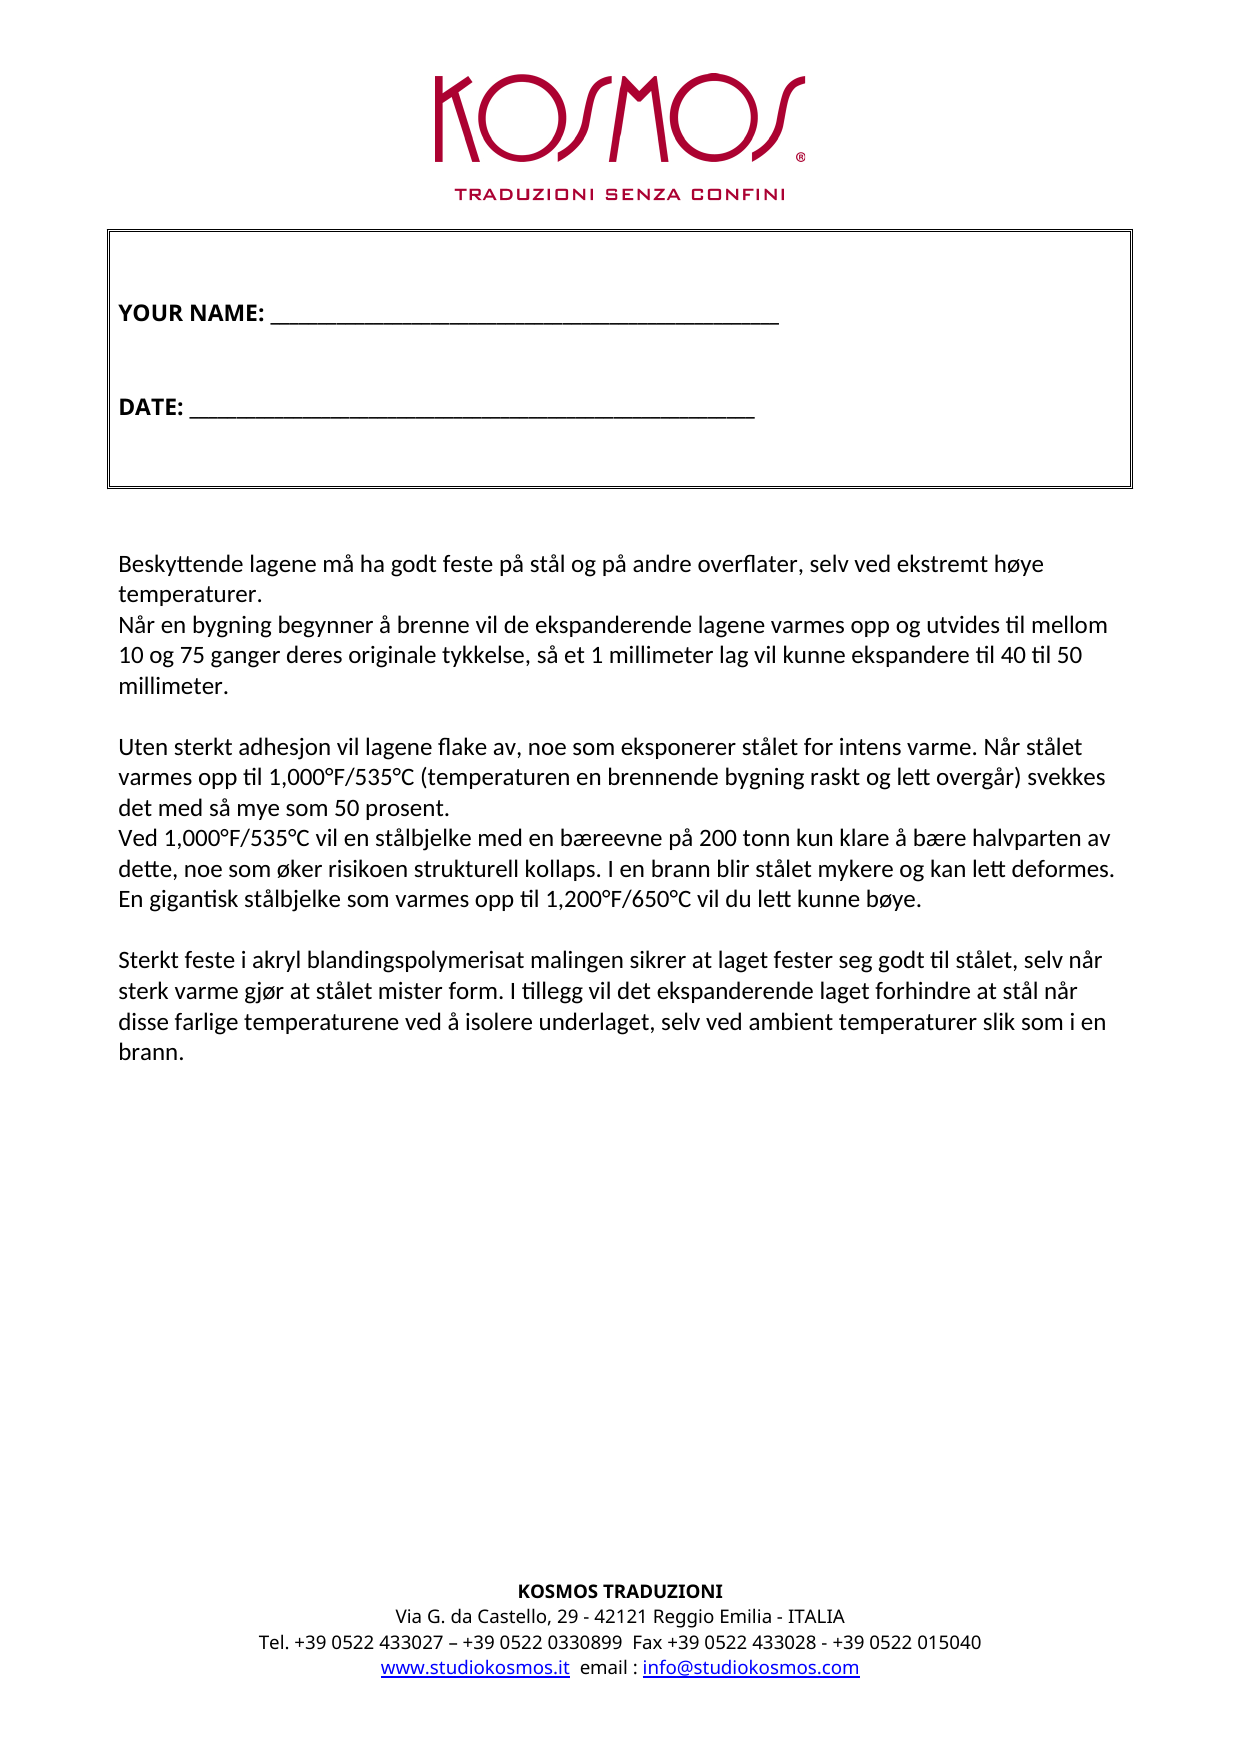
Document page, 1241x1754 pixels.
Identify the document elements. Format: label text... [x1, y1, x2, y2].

text YOUR NAME: ______________________________________________________ [118, 297, 1122, 328]
picture [435, 73, 806, 204]
text DATE: ____________________________________________________________ [118, 390, 1122, 422]
text Uten sterkt adhesjon vil lagene flake av, noe som eksponerer stålet for intens varme. Når stålet varmes opp til 1,000°F/535°C (temperaturen en brennende bygning raskt og lett overgår) svekkes det med så mye som 50 prosent. [118, 731, 1122, 823]
text Ved 1,000°F/535°C vil en stålbjelke med en bæreevne på 200 tonn kun klare å bære halvparten av dette, noe som øker risikoen strukturell kollaps. I en brann blir stålet mykere og kan lett deformes. En gigantisk stålbjelke som varmes opp til 1,200°F/650°C vil du lett kunne bøye. [118, 823, 1122, 914]
text Sterkt feste i akryl blandingspolymerisat malingen sikrer at laget fester seg godt til stålet, selv når sterk varme gjør at stålet mister form. I tillegg vil det ekspanderende laget forhindre at stål når disse farlige temperaturene ved å isolere underlaget, selv ved ambient temperaturer slik som i en brann. [118, 945, 1122, 1067]
text Når en bygning begynner å brenne vil de ekspanderende lagene varmes opp og utvides til mellom 10 og 75 ganger deres originale tykkelse, så et 1 millimeter lag vil kunne ekspandere til 40 til 50 millimeter. [118, 609, 1122, 701]
text Beskyttende lagene må ha godt feste på stål og på andre overflater, selv ved ekstremt høye temperaturer. [118, 548, 1122, 609]
